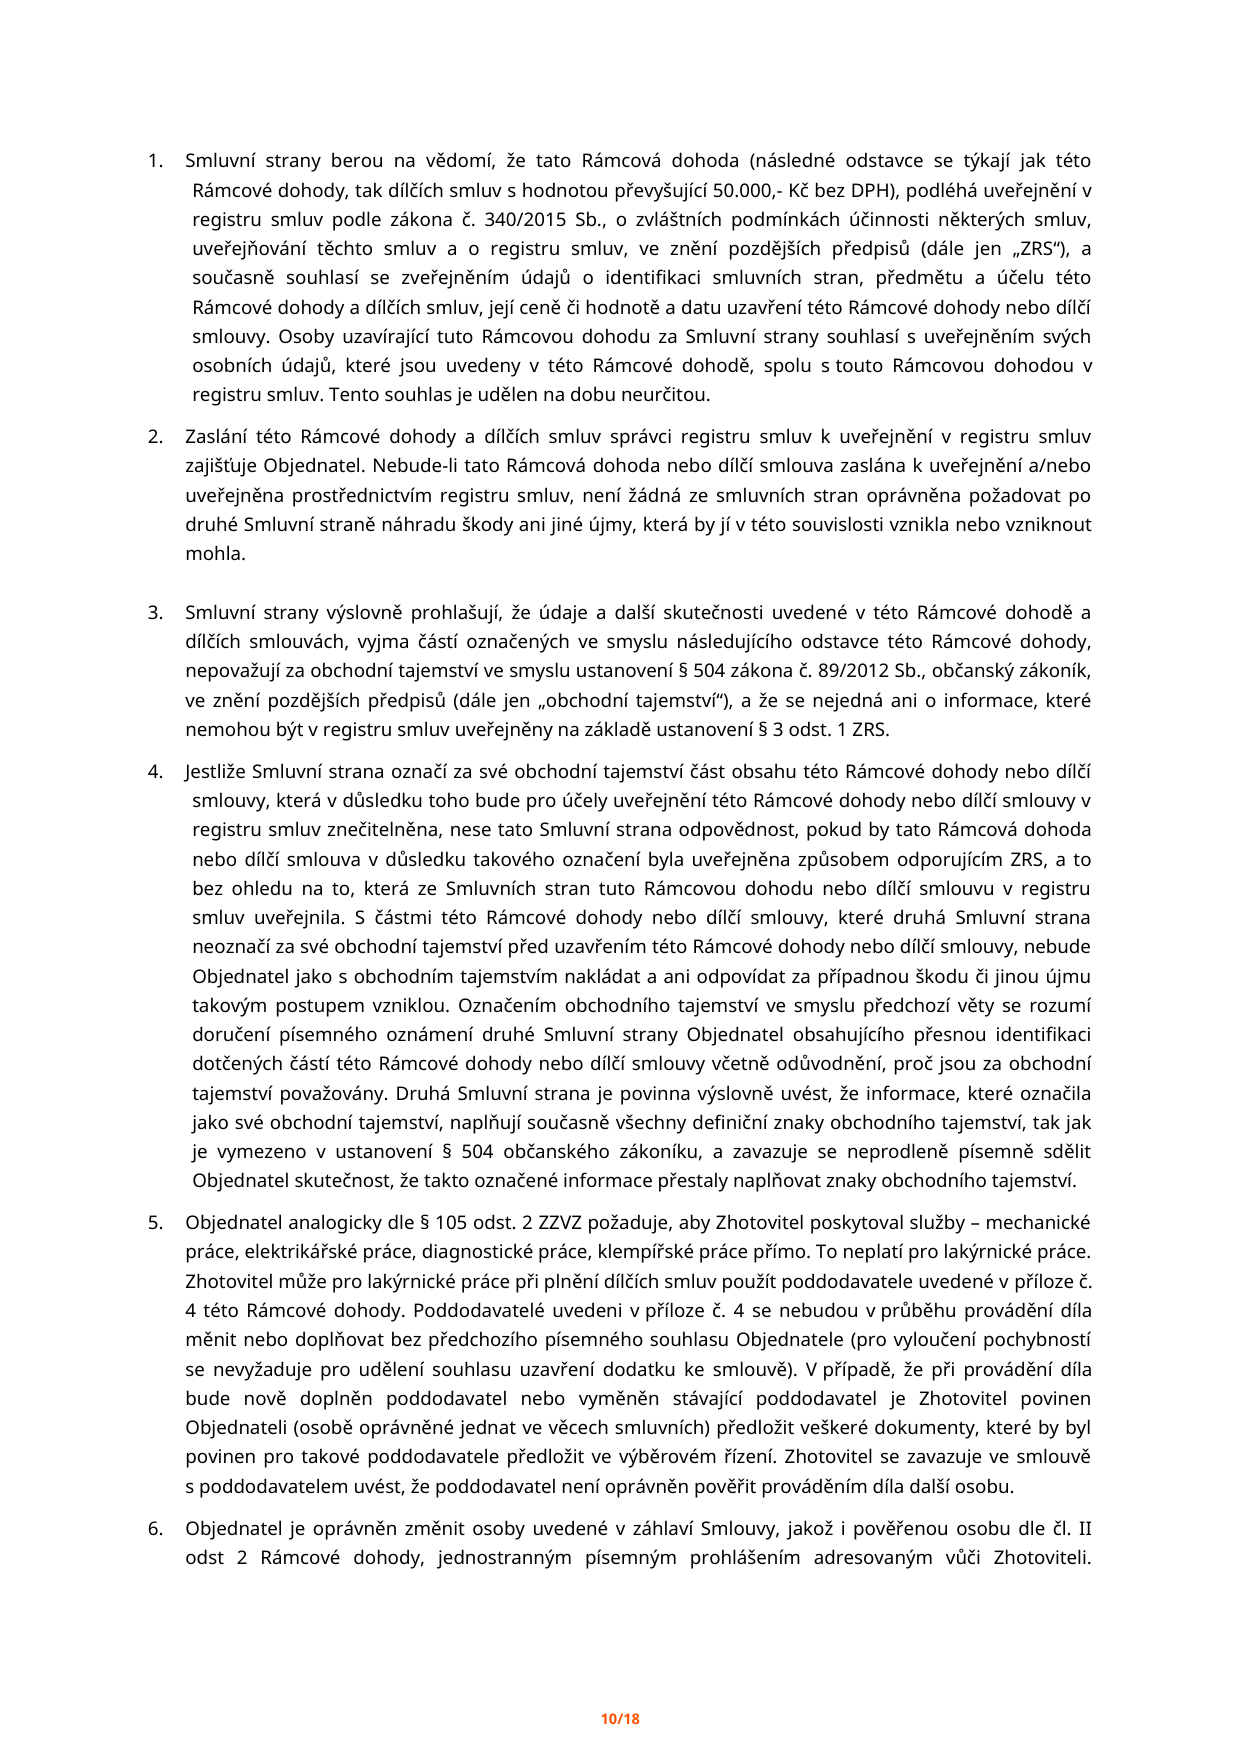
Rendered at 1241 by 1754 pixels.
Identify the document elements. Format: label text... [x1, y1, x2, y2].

list Jestliže Smluvní strana označí za své obchodní tajemství část obsahu této Rámcové dohody nebo dílčí smlouvy, která v důsledku toho bude pro účely uveřejnění této Rámcové dohody nebo dílčí smlouvy v registru smluv znečitelněna, nese tato Smluvní strana odpovědnost, pokud by tato Rámcová dohoda nebo dílčí smlouva v důsledku takového označení byla uveřejněna způsobem odporujícím ZRS, a to bez ohledu na to, která ze Smluvních stran tuto Rámcovou dohodu nebo dílčí smlouvu v registru smluv uveřejnila. S částmi této Rámcové dohody nebo dílčí smlouvy, které druhá Smluvní strana neoznačí za své obchodní tajemství před uzavřením této Rámcové dohody nebo dílčí smlouvy, nebude Objednatel jako s obchodním tajemstvím nakládat a ani odpovídat za případnou škodu či jinou újmu takovým postupem vzniklou. Označením obchodního tajemství ve smyslu předchozí věty se rozumí doručení písemného oznámení druhé Smluvní strany Objednatel obsahujícího přesnou identifikaci dotčených částí této Rámcové dohody nebo dílčí smlouvy včetně odůvodnění, proč jsou za obchodní tajemství považovány. Druhá Smluvní strana je povinna výslovně uvést, že informace, které označila jako své obchodní tajemství, naplňují současně všechny definiční znaky obchodního tajemství, tak jak je vymezeno v ustanovení § 504 občanského zákoníku, a zavazuje se neprodleně písemně sdělit Objednatel skutečnost, že takto označené informace přestaly naplňovat znaky obchodního tajemství. [148, 758, 1093, 1193]
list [148, 1515, 1093, 1569]
list Smluvní strany výslovně prohlašují, že údaje a další skutečnosti uvedené v této Rámcové dohodě a dílčích smlouvách, vyjma částí označených ve smyslu následujícího odstavce této Rámcové dohody, nepovažují za obchodní tajemství ve smyslu ustanovení § 504 zákona č. 89/2012 Sb., občanský zákoník, ve znění pozdějších předpisů (dále jen „obchodní tajemství“), a že se nejedná ani o informace, které nemohou být v registru smluv uveřejněny na základě ustanovení § 3 odst. 1 ZRS. [148, 599, 1093, 742]
list Objednatel analogicky dle § 105 odst. 2 ZZVZ požaduje, aby Zhotovitel poskytoval služby – mechanické práce, elektrikářské práce, diagnostické práce, klempířské práce přímo. To neplatí pro lakýrnické práce. Zhotovitel může pro lakýrnické práce při plnění dílčích smluv použít poddodavatele uvedené v příloze č. 4 této Rámcové dohody. Poddodavatelé uvedeni v příloze č. 4 se nebudou v průběhu provádění díla měnit nebo doplňovat bez předchozího písemného souhlasu Objednatele (pro vyloučení pochybností se nevyžaduje pro udělení souhlasu uzavření dodatku ke smlouvě). V případě, že při provádění díla bude nově doplněn poddodavatel nebo vyměněn stávající poddodavatel je Zhotovitel povinen Objednateli (osobě oprávněné jednat ve věcech smluvních) předložit veškeré dokumenty, které by byl povinen pro takové poddodavatele předložit ve výběrovém řízení. Zhotovitel se zavazuje ve smlouvě s poddodavatelem uvést, že poddodavatel není oprávněn pověřit prováděním díla další osobu. [148, 1209, 1093, 1498]
list Smluvní strany berou na vědomí, že tato Rámcová dohoda (následné odstavce se týkají jak této Rámcové dohody, tak dílčích smluv s hodnotou převyšující 50.000,- Kč bez DPH), podléhá uveřejnění v registru smluv podle zákona č. 340/2015 Sb., o zvláštních podmínkách účinnosti některých smluv, uveřejňování těchto smluv a o registru smluv, ve znění pozdějších předpisů (dále jen „ZRS“), a současně souhlasí se zveřejněním údajů o identifikaci smluvních stran, předmětu a účelu této Rámcové dohody a dílčích smluv, její ceně či hodnotě a datu uzavření této Rámcové dohody nebo dílčí smlouvy. Osoby uzavírající tuto Rámcovou dohodu za Smluvní strany souhlasí s uveřejněním svých osobních údajů, které jsou uvedeny v této Rámcové dohodě, spolu s touto Rámcovou dohodou v registru smluv. Tento souhlas je udělen na dobu neurčitou. [148, 148, 1093, 407]
list Zaslání této Rámcové dohody a dílčích smluv správci registru smluv k uveřejnění v registru smluv zajišťuje Objednatel. Nebude-li tato Rámcová dohoda nebo dílčí smlouva zaslána k uveřejnění a/nebo uveřejněna prostřednictvím registru smluv, není žádná ze smluvních stran oprávněna požadovat po druhé Smluvní straně náhradu škody ani jiné újmy, která by jí v této souvislosti vznikla nebo vzniknout mohla. [148, 423, 1093, 566]
